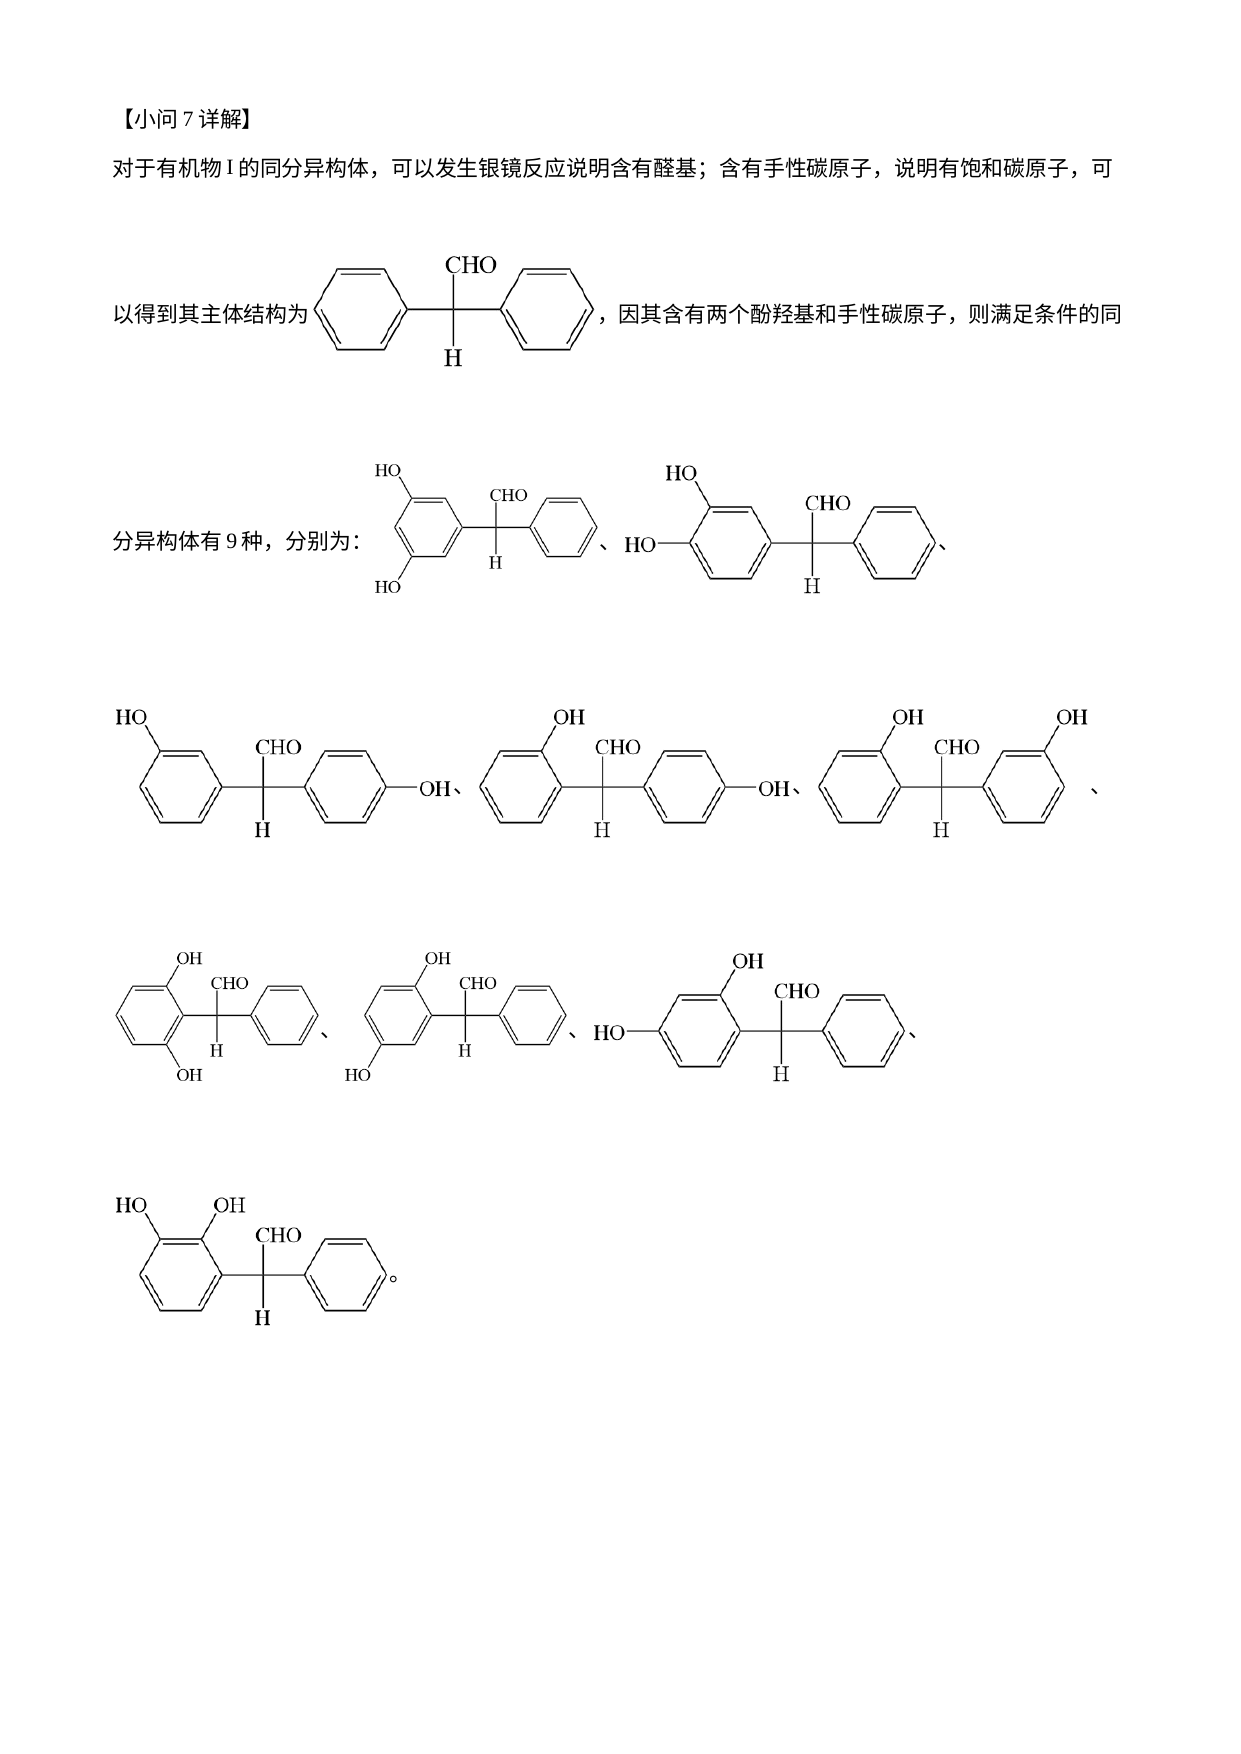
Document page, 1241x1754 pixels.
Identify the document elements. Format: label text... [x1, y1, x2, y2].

picture [112, 946, 321, 1083]
picture [590, 946, 908, 1083]
picture [621, 458, 939, 595]
picture [475, 702, 793, 839]
picture [112, 1190, 389, 1327]
picture [309, 247, 597, 368]
picture [112, 702, 454, 839]
picture [814, 702, 1091, 839]
picture [372, 458, 600, 595]
text 【小问7详解】 [112, 102, 1128, 134]
picture [342, 946, 569, 1083]
